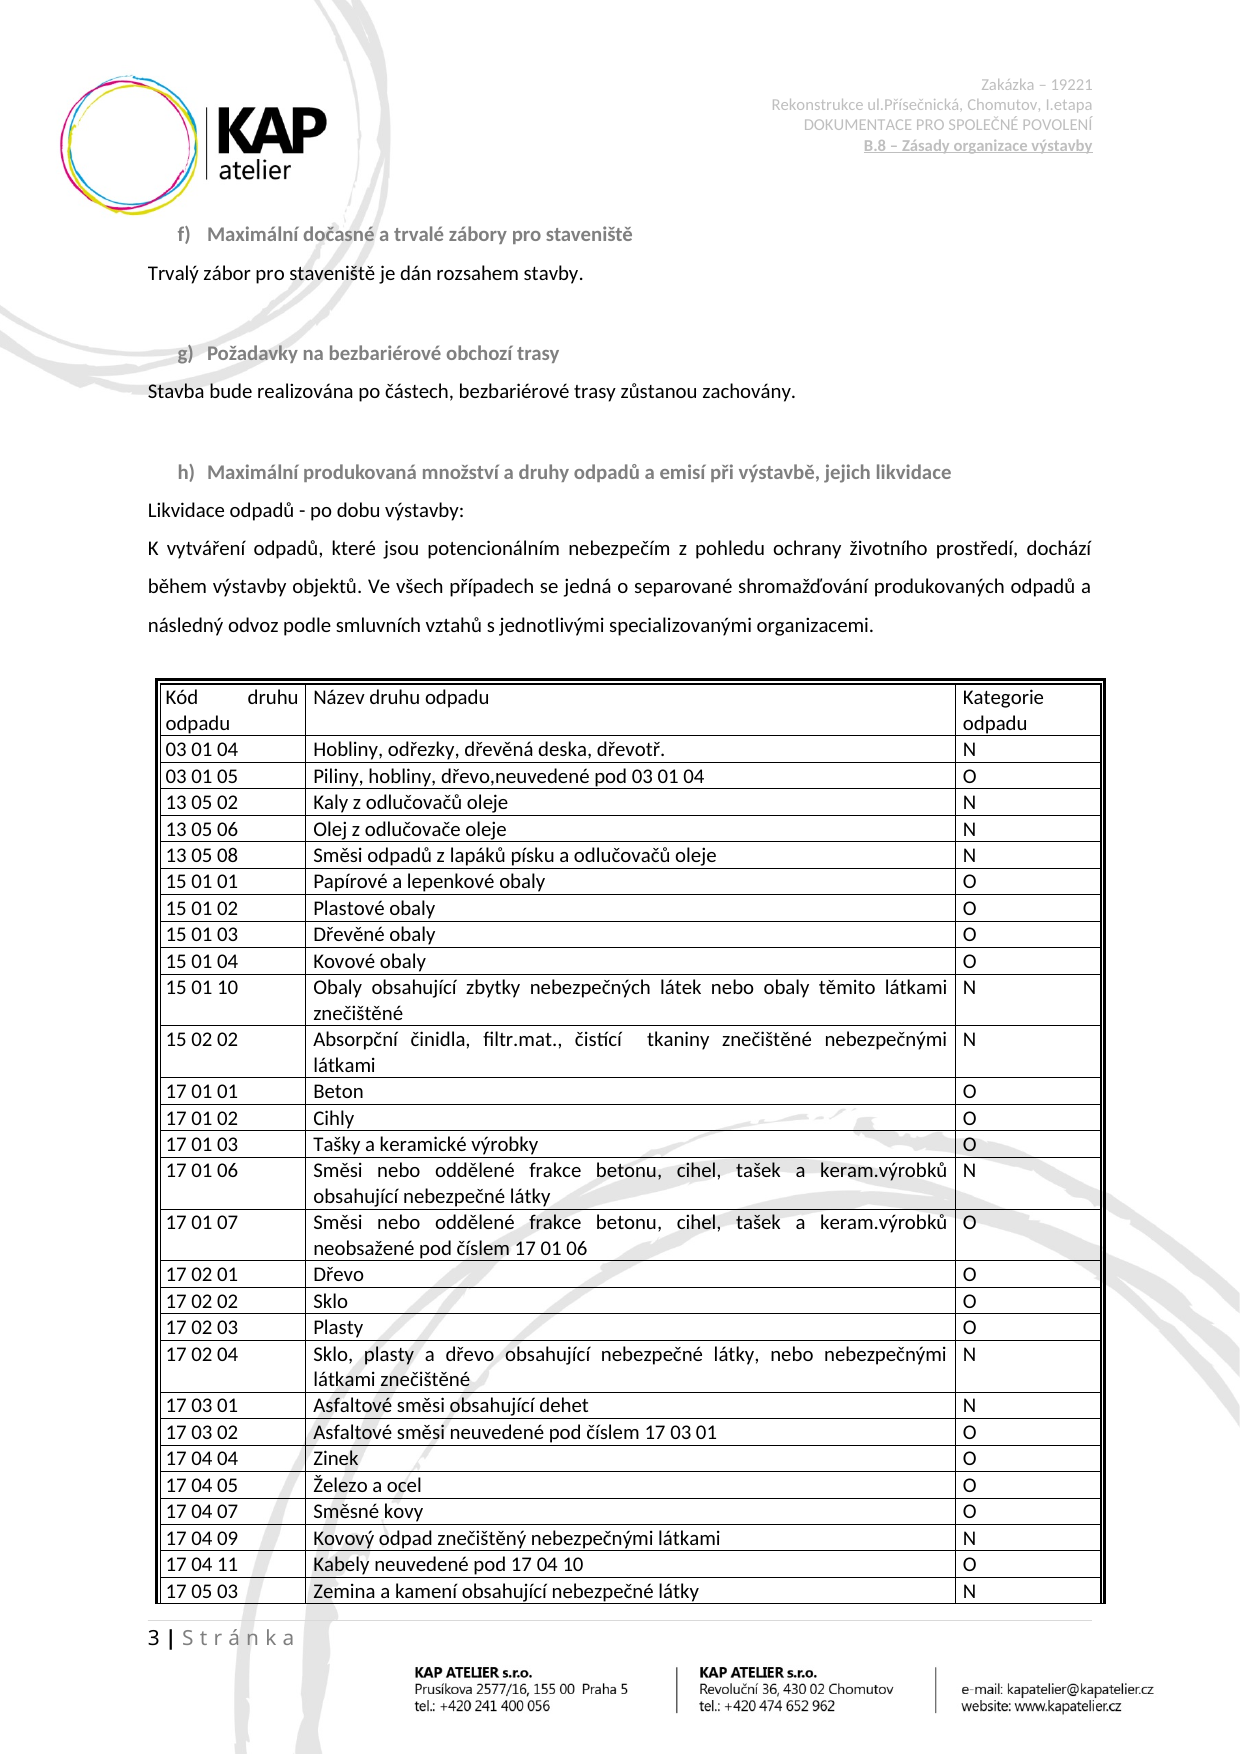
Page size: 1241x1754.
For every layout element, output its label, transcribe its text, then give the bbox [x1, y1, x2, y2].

subtitle Požadavky na bezbariérové obchozí trasy [177, 340, 1092, 366]
table_header Kategorie odpadu [956, 685, 1100, 735]
table_cell Obaly obsahující zbytky nebezpečných látek nebo obaly těmito látkami znečištěné [306, 975, 955, 1025]
subtitle Maximální dočasné a trvalé zábory pro staveniště [177, 222, 1092, 247]
table_cell 15 01 02 [161, 895, 305, 921]
table_cell Sklo, plasty a dřevo obsahující nebezpečné látky, nebo nebezpečnými látkami znečištěné [306, 1341, 955, 1392]
table_cell O [956, 1210, 1100, 1260]
table_cell 17 02 03 [161, 1314, 305, 1340]
table_cell Hobliny, odřezky, dřevěná deska, dřevotř. [306, 736, 955, 762]
table_cell 13 05 02 [161, 789, 305, 815]
table_cell N [956, 1578, 1100, 1603]
table_cell N [956, 842, 1100, 868]
table_cell Kovové obaly [306, 948, 955, 973]
table_cell 15 02 02 [161, 1026, 305, 1077]
table_cell 17 01 02 [161, 1105, 305, 1130]
table_cell N [956, 975, 1100, 1025]
table_cell Cihly [306, 1105, 955, 1130]
table_cell O [956, 869, 1100, 894]
table_cell 15 01 03 [161, 922, 305, 947]
table_cell O [956, 1131, 1100, 1157]
table_cell Železo a ocel [306, 1472, 955, 1497]
text Trvalý zábor pro staveniště je dán rozsahem stavby. [148, 260, 1092, 285]
table_cell O [956, 922, 1100, 947]
table_cell Zinek [306, 1446, 955, 1471]
table_cell O [956, 895, 1100, 921]
table_cell Kovový odpad znečištěný nebezpečnými látkami [306, 1525, 955, 1550]
table_cell Dřevěné obaly [306, 922, 955, 947]
table_cell 03 01 05 [161, 763, 305, 788]
text Stavba bude realizována po částech, bezbariérové trasy zůstanou zachovány. [148, 378, 1092, 404]
subtitle Maximální produkovaná množství a druhy odpadů a emisí při výstavbě, jejich likvidace [177, 459, 1092, 485]
table_cell 17 04 07 [161, 1499, 305, 1524]
table_cell Asfaltové směsi neuvedené pod číslem 17 03 01 [306, 1419, 955, 1444]
text K vytváření odpadů, které jsou potencionálním nebezpečím z pohledu ochrany životního prostředí, dochází během výstavby objektů. Ve všech případech se jedná o separované shromažďování produkovaných odpadů a následný odvoz podle smluvních vztahů s jednotlivými specializovanými organizacemi. [148, 536, 1092, 637]
table_cell N [956, 1525, 1100, 1550]
table_cell 17 02 02 [161, 1288, 305, 1313]
table_cell Směsné kovy [306, 1499, 955, 1524]
table_cell O [956, 1078, 1100, 1104]
table_cell 17 01 06 [161, 1158, 305, 1208]
table_cell 17 03 01 [161, 1393, 305, 1418]
table_header Název druhu odpadu [306, 685, 955, 735]
table_cell 17 02 01 [161, 1261, 305, 1287]
table_cell 17 02 04 [161, 1341, 305, 1392]
table_cell 17 03 02 [161, 1419, 305, 1444]
table_cell O [956, 1288, 1100, 1313]
picture [0, 0, 1240, 1754]
table_cell N [956, 1026, 1100, 1077]
table_cell Plasty [306, 1314, 955, 1340]
table_cell 17 05 03 [161, 1578, 305, 1603]
table_cell O [956, 1314, 1100, 1340]
table_cell 17 01 07 [161, 1210, 305, 1260]
table_header Kód druhu odpadu [161, 685, 305, 735]
table_cell N [956, 789, 1100, 815]
table_cell 17 04 05 [161, 1472, 305, 1497]
table_cell N [956, 736, 1100, 762]
table_cell 15 01 04 [161, 948, 305, 973]
table_cell Papírové a lepenkové obaly [306, 869, 955, 894]
table_cell O [956, 763, 1100, 788]
table_cell Dřevo [306, 1261, 955, 1287]
table_cell 17 04 04 [161, 1446, 305, 1471]
table_cell 17 04 11 [161, 1551, 305, 1577]
table_cell O [956, 1551, 1100, 1577]
table_cell 13 05 08 [161, 842, 305, 868]
table_cell Olej z odlučovače oleje [306, 816, 955, 841]
table_cell Směsi odpadů z lapáků písku a odlučovačů oleje [306, 842, 955, 868]
table_cell N [956, 1158, 1100, 1208]
table_cell 17 01 03 [161, 1131, 305, 1157]
table_cell O [956, 948, 1100, 973]
table_cell O [956, 1419, 1100, 1444]
table_cell O [956, 1261, 1100, 1287]
table_cell Kabely neuvedené pod 17 04 10 [306, 1551, 955, 1577]
table_cell Směsi nebo oddělené frakce betonu, cihel, tašek a keram.výrobků obsahující nebezpečné látky [306, 1158, 955, 1208]
table_cell N [956, 1393, 1100, 1418]
table_cell Plastové obaly [306, 895, 955, 921]
table_cell 15 01 01 [161, 869, 305, 894]
table_cell Tašky a keramické výrobky [306, 1131, 955, 1157]
table_cell O [956, 1472, 1100, 1497]
table_cell Kaly z odlučovačů oleje [306, 789, 955, 815]
table_cell 15 01 10 [161, 975, 305, 1025]
table_cell O [956, 1446, 1100, 1471]
table_cell Sklo [306, 1288, 955, 1313]
table_cell Absorpční činidla, filtr.mat., čistící tkaniny znečištěné nebezpečnými látkami [306, 1026, 955, 1077]
table_cell 03 01 04 [161, 736, 305, 762]
table_cell N [956, 1341, 1100, 1392]
table_cell 17 04 09 [161, 1525, 305, 1550]
table_cell Směsi nebo oddělené frakce betonu, cihel, tašek a keram.výrobků neobsažené pod číslem 17 01 06 [306, 1210, 955, 1260]
table_cell Zemina a kamení obsahující nebezpečné látky [306, 1578, 955, 1603]
table_cell Beton [306, 1078, 955, 1104]
text Likvidace odpadů - po dobu výstavby: [148, 497, 1092, 523]
table_cell Asfaltové směsi obsahující dehet [306, 1393, 955, 1418]
table_cell 13 05 06 [161, 816, 305, 841]
table_cell O [956, 1499, 1100, 1524]
table_cell N [956, 816, 1100, 841]
table_cell 17 01 01 [161, 1078, 305, 1104]
table_cell Piliny, hobliny, dřevo,neuvedené pod 03 01 04 [306, 763, 955, 788]
table_cell O [956, 1105, 1100, 1130]
